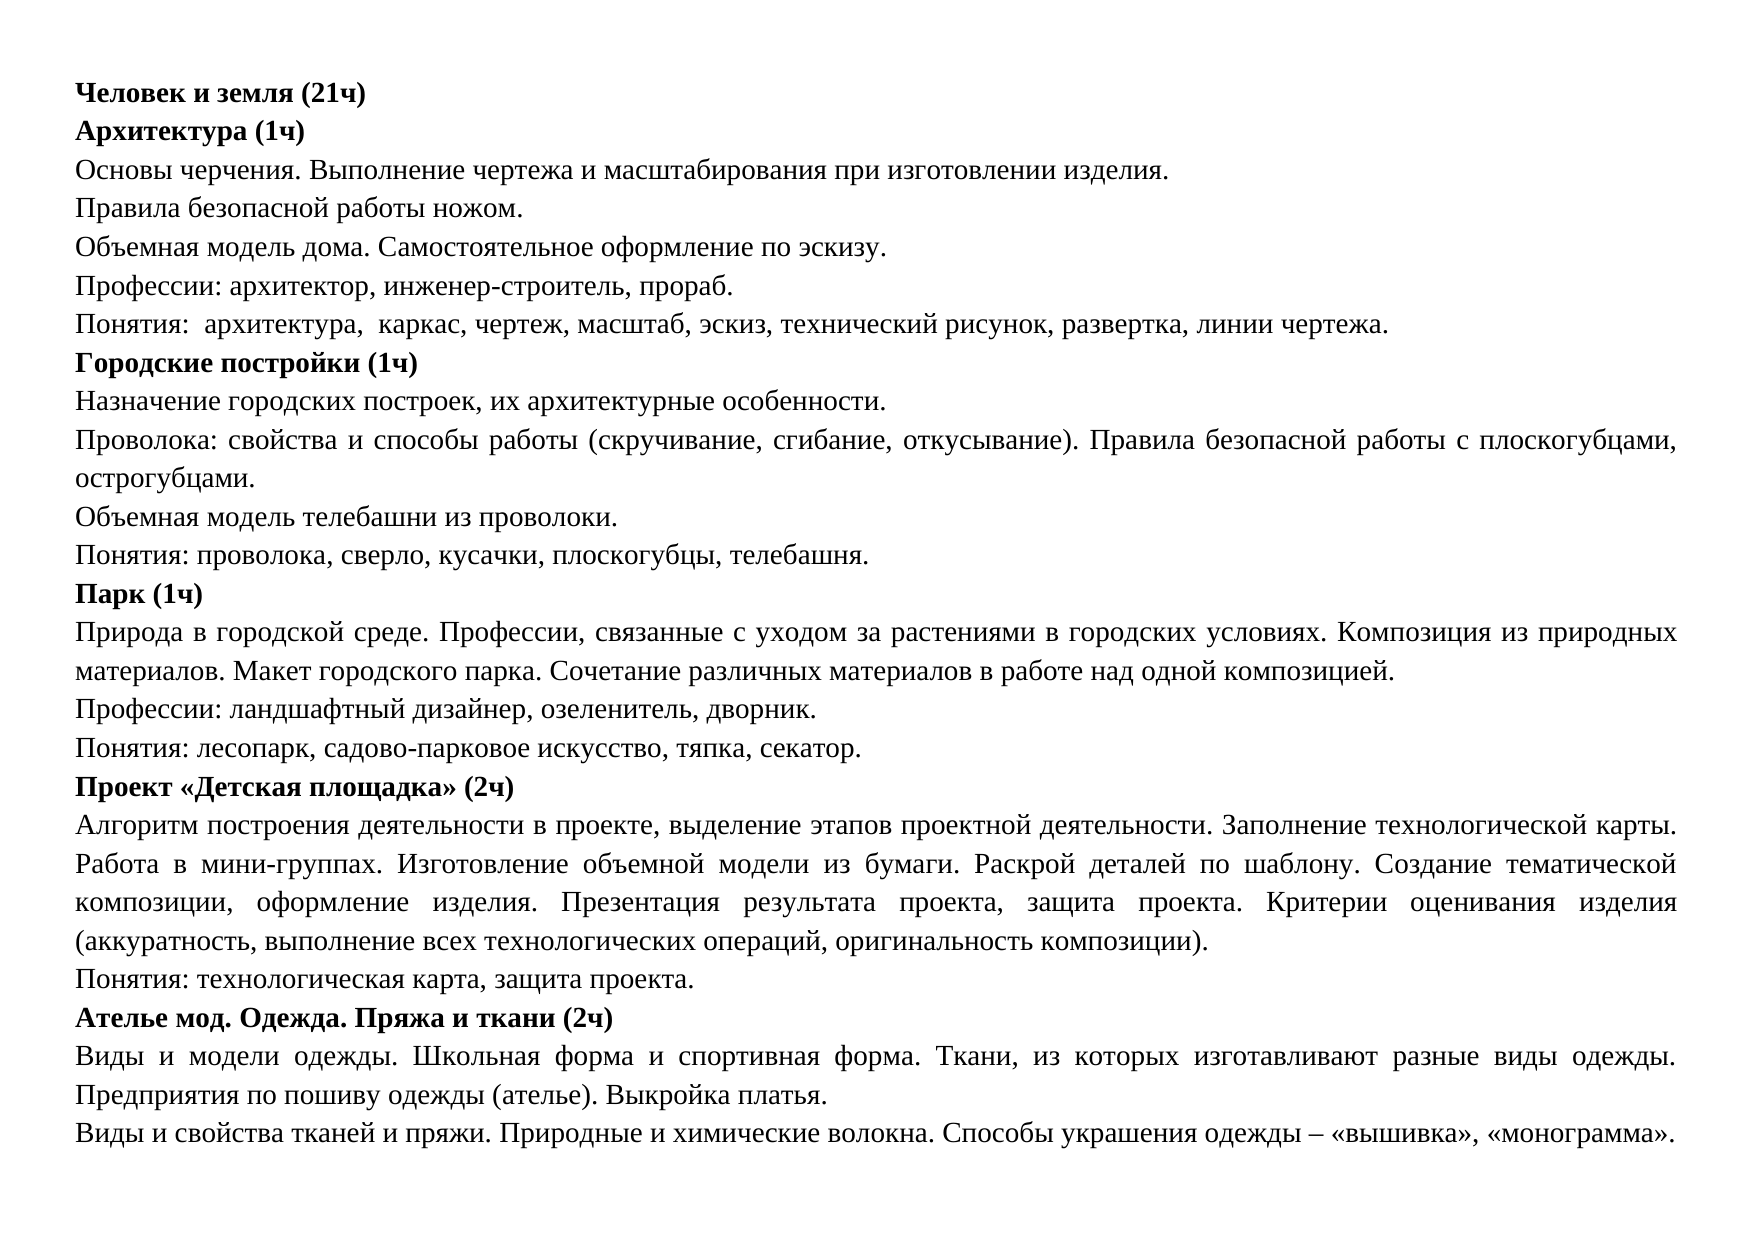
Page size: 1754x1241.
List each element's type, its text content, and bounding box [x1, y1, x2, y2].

list Городские постройки (1ч) [75, 345, 1679, 378]
list Основы черчения. Выполнение чертежа и масштабирования при изготовлении изделия. [75, 152, 1679, 186]
list Понятия: лесопарк, садово-парковое искусство, тяпка, секатор. [75, 730, 1679, 764]
list Профессии: ландшафтный дизайнер, озеленитель, дворник. [75, 692, 1679, 725]
list Алгоритм построения деятельности в проекте, выделение этапов проектной деятельности. Заполнение технологической карты. Работа в мини-группах. Изготовление объемной модели из бумаги. Раскрой деталей по шаблону. Создание тематической композиции, оформление изделия. Презентация результата проекта, защита проекта. Критерии оценивания изделия (аккуратность, выполнение всех технологических операций, оригинальность композиции). [75, 807, 1679, 956]
list Понятия: архитектура, каркас, чертеж, масштаб, эскиз, технический рисунок, развертка, линии чертежа. [75, 306, 1679, 340]
list Виды и свойства тканей и пряжи. Природные и химические волокна. Способы украшения одежды – «вышивка», «монограмма». [75, 1116, 1679, 1149]
list Понятия: технологическая карта, защита проекта. [75, 961, 1679, 995]
list Объемная модель дома. Самостоятельное оформление по эскизу. [75, 229, 1679, 263]
list Ателье мод. Одежда. Пряжа и ткани (2ч) [75, 1000, 1679, 1033]
list Понятия: проволока, сверло, кусачки, плоскогубцы, телебашня. [75, 537, 1679, 571]
list Проект «Детская площадка» (2ч) [75, 769, 1679, 802]
list Человек и земля (21ч) [75, 75, 1679, 108]
list Природа в городской среде. Профессии, связанные с уходом за растениями в городских условиях. Композиция из природных материалов. Макет городского парка. Сочетание различных материалов в работе над одной композицией. [75, 614, 1679, 687]
list Назначение городских построек, их архитектурные особенности. [75, 383, 1679, 417]
list Правила безопасной работы ножом. [75, 191, 1679, 224]
list Парк (1ч) [75, 576, 1679, 609]
list Архитектура (1ч) [75, 113, 1679, 147]
list Профессии: архитектор, инженер-строитель, прораб. [75, 268, 1679, 301]
list Объемная модель телебашни из проволоки. [75, 499, 1679, 532]
list Проволока: свойства и способы работы (скручивание, сгибание, откусывание). Правила безопасной работы с плоскогубцами, острогубцами. [75, 422, 1679, 494]
list Виды и модели одежды. Школьная форма и спортивная форма. Ткани, из которых изготавливают разные виды одежды. Предприятия по пошиву одежды (ателье). Выкройка платья. [75, 1038, 1679, 1111]
